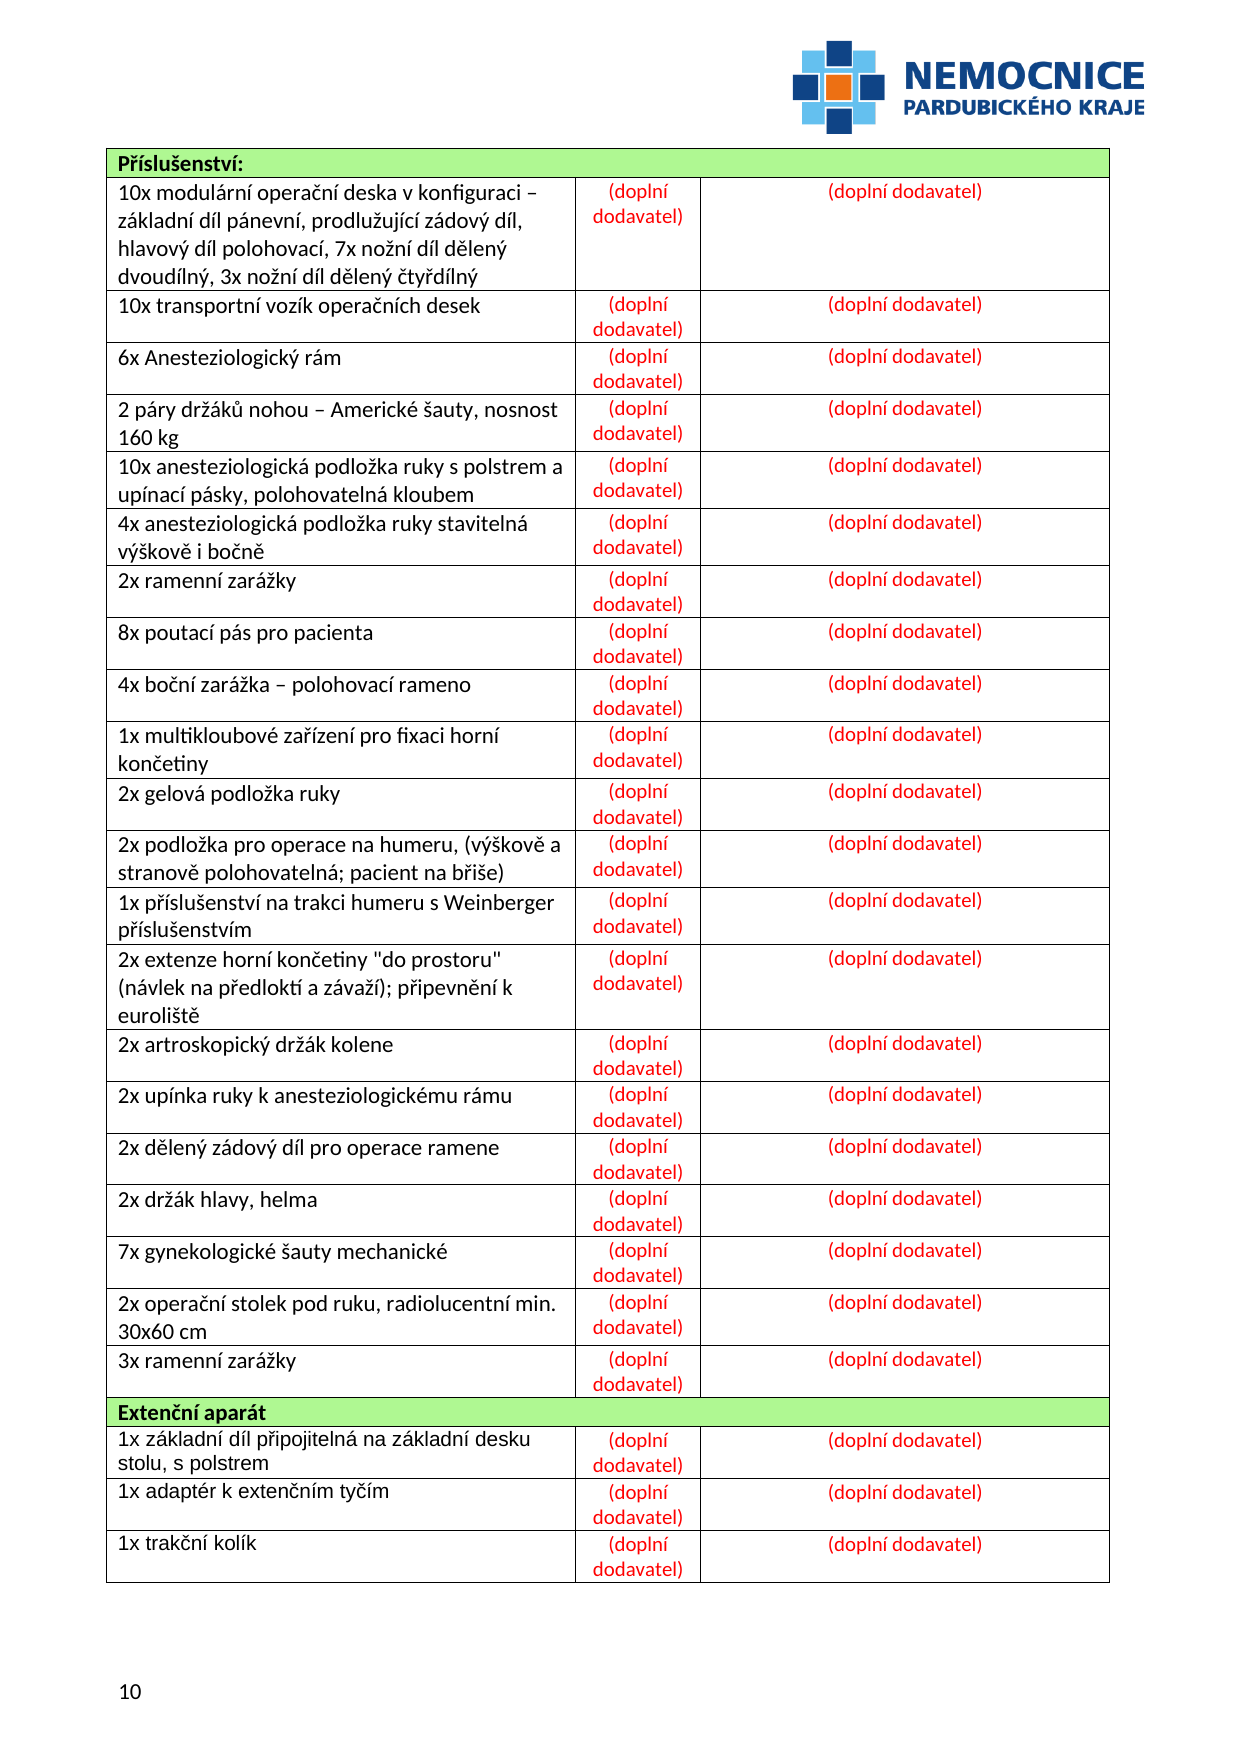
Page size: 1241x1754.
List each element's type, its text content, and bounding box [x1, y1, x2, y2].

table_cell (doplní dodavatel) [701, 1237, 1109, 1288]
table_cell 2x gelová podložka ruky [107, 779, 575, 829]
table_cell (doplní dodavatel) [576, 888, 700, 944]
table_cell 2x extenze horní končetiny "do prostoru" (návlek na předloktí a závaží); připevnění k euroliště [107, 945, 575, 1029]
table_cell (doplní dodavatel) [576, 945, 700, 1029]
table_cell (doplní dodavatel) [576, 831, 700, 887]
table_cell 8x poutací pás pro pacienta [107, 618, 575, 669]
table_cell (doplní dodavatel) [576, 618, 700, 669]
table_cell (doplní dodavatel) [576, 566, 700, 617]
table_cell Příslušenství: [107, 149, 1109, 177]
table_cell 2x držák hlavy, helma [107, 1185, 575, 1236]
table_cell (doplní dodavatel) [576, 1030, 700, 1081]
table_cell 7x gynekologické šauty mechanické [107, 1237, 575, 1288]
table_cell 1x trakční kolík [107, 1531, 575, 1582]
table_cell 4x boční zarážka – polohovací rameno [107, 670, 575, 721]
table_cell (doplní dodavatel) [576, 509, 700, 565]
table_cell (doplní dodavatel) [576, 1237, 700, 1288]
table_cell (doplní dodavatel) [576, 1427, 700, 1478]
table_cell 2x artroskopický držák kolene [107, 1030, 575, 1081]
table_cell (doplní dodavatel) [701, 618, 1109, 669]
table_cell 2x ramenní zarážky [107, 566, 575, 617]
table_cell (doplní dodavatel) [576, 395, 700, 451]
table_cell (doplní dodavatel) [701, 178, 1109, 290]
picture [791, 39, 1145, 135]
table_cell (doplní dodavatel) [701, 831, 1109, 887]
table_cell (doplní dodavatel) [576, 1185, 700, 1236]
table_cell 6x Anesteziologický rám [107, 343, 575, 394]
table_cell (doplní dodavatel) [701, 779, 1109, 829]
table_cell 3x ramenní zarážky [107, 1346, 575, 1397]
table_cell (doplní dodavatel) [576, 1531, 700, 1582]
table_cell (doplní dodavatel) [701, 395, 1109, 451]
table_cell (doplní dodavatel) [576, 1134, 700, 1184]
table_cell (doplní dodavatel) [701, 1082, 1109, 1132]
table_cell 2x podložka pro operace na humeru, (výškově a stranově polohovatelná; pacient na břiše) [107, 831, 575, 887]
table_cell (doplní dodavatel) [576, 343, 700, 394]
table_cell 1x adaptér k extenčním tyčím [107, 1479, 575, 1530]
table_cell (doplní dodavatel) [701, 1346, 1109, 1397]
table_cell (doplní dodavatel) [576, 1346, 700, 1397]
table_cell (doplní dodavatel) [576, 779, 700, 829]
table_cell (doplní dodavatel) [576, 1082, 700, 1132]
table_cell (doplní dodavatel) [701, 509, 1109, 565]
table_cell (doplní dodavatel) [701, 1531, 1109, 1582]
table_cell 4x anesteziologická podložka ruky stavitelná výškově i bočně [107, 509, 575, 565]
table_cell (doplní dodavatel) [576, 291, 700, 342]
table_cell 2x operační stolek pod ruku, radiolucentní min. 30x60 cm [107, 1289, 575, 1345]
table_cell (doplní dodavatel) [576, 670, 700, 721]
table_cell (doplní dodavatel) [701, 1030, 1109, 1081]
table_cell 10x modulární operační deska v konfiguraci – základní díl pánevní, prodlužující zádový díl, hlavový díl polohovací, 7x nožní díl dělený dvoudílný, 3x nožní díl dělený čtyřdílný [107, 178, 575, 290]
table_cell (doplní dodavatel) [701, 1185, 1109, 1236]
table_cell (doplní dodavatel) [701, 1427, 1109, 1478]
table_cell 1x příslušenství na trakci humeru s Weinberger příslušenstvím [107, 888, 575, 944]
table_cell (doplní dodavatel) [701, 343, 1109, 394]
table_cell 2x dělený zádový díl pro operace ramene [107, 1134, 575, 1184]
table_cell (doplní dodavatel) [701, 722, 1109, 778]
table_cell (doplní dodavatel) [576, 722, 700, 778]
table_cell 1x multikloubové zařízení pro fixaci horní končetiny [107, 722, 575, 778]
table_cell (doplní dodavatel) [576, 452, 700, 508]
table_cell (doplní dodavatel) [701, 291, 1109, 342]
table_cell 2 páry držáků nohou – Americké šauty, nosnost 160 kg [107, 395, 575, 451]
table_cell (doplní dodavatel) [701, 670, 1109, 721]
table_cell (doplní dodavatel) [576, 178, 700, 290]
table_cell (doplní dodavatel) [576, 1289, 700, 1345]
table_cell (doplní dodavatel) [701, 945, 1109, 1029]
table_cell (doplní dodavatel) [701, 1134, 1109, 1184]
table_cell 10x transportní vozík operačních desek [107, 291, 575, 342]
table_cell (doplní dodavatel) [701, 566, 1109, 617]
table_cell 10x anesteziologická podložka ruky s polstrem a upínací pásky, polohovatelná kloubem [107, 452, 575, 508]
table_cell (doplní dodavatel) [576, 1479, 700, 1530]
table_cell (doplní dodavatel) [701, 888, 1109, 944]
table_cell 2x upínka ruky k anesteziologickému rámu [107, 1082, 575, 1132]
table_cell (doplní dodavatel) [701, 1289, 1109, 1345]
table_cell (doplní dodavatel) [701, 452, 1109, 508]
table_cell (doplní dodavatel) [701, 1479, 1109, 1530]
table_cell Extenční aparát [107, 1398, 1109, 1426]
table_cell 1x základní díl připojitelná na základní desku stolu, s polstrem [107, 1427, 575, 1478]
